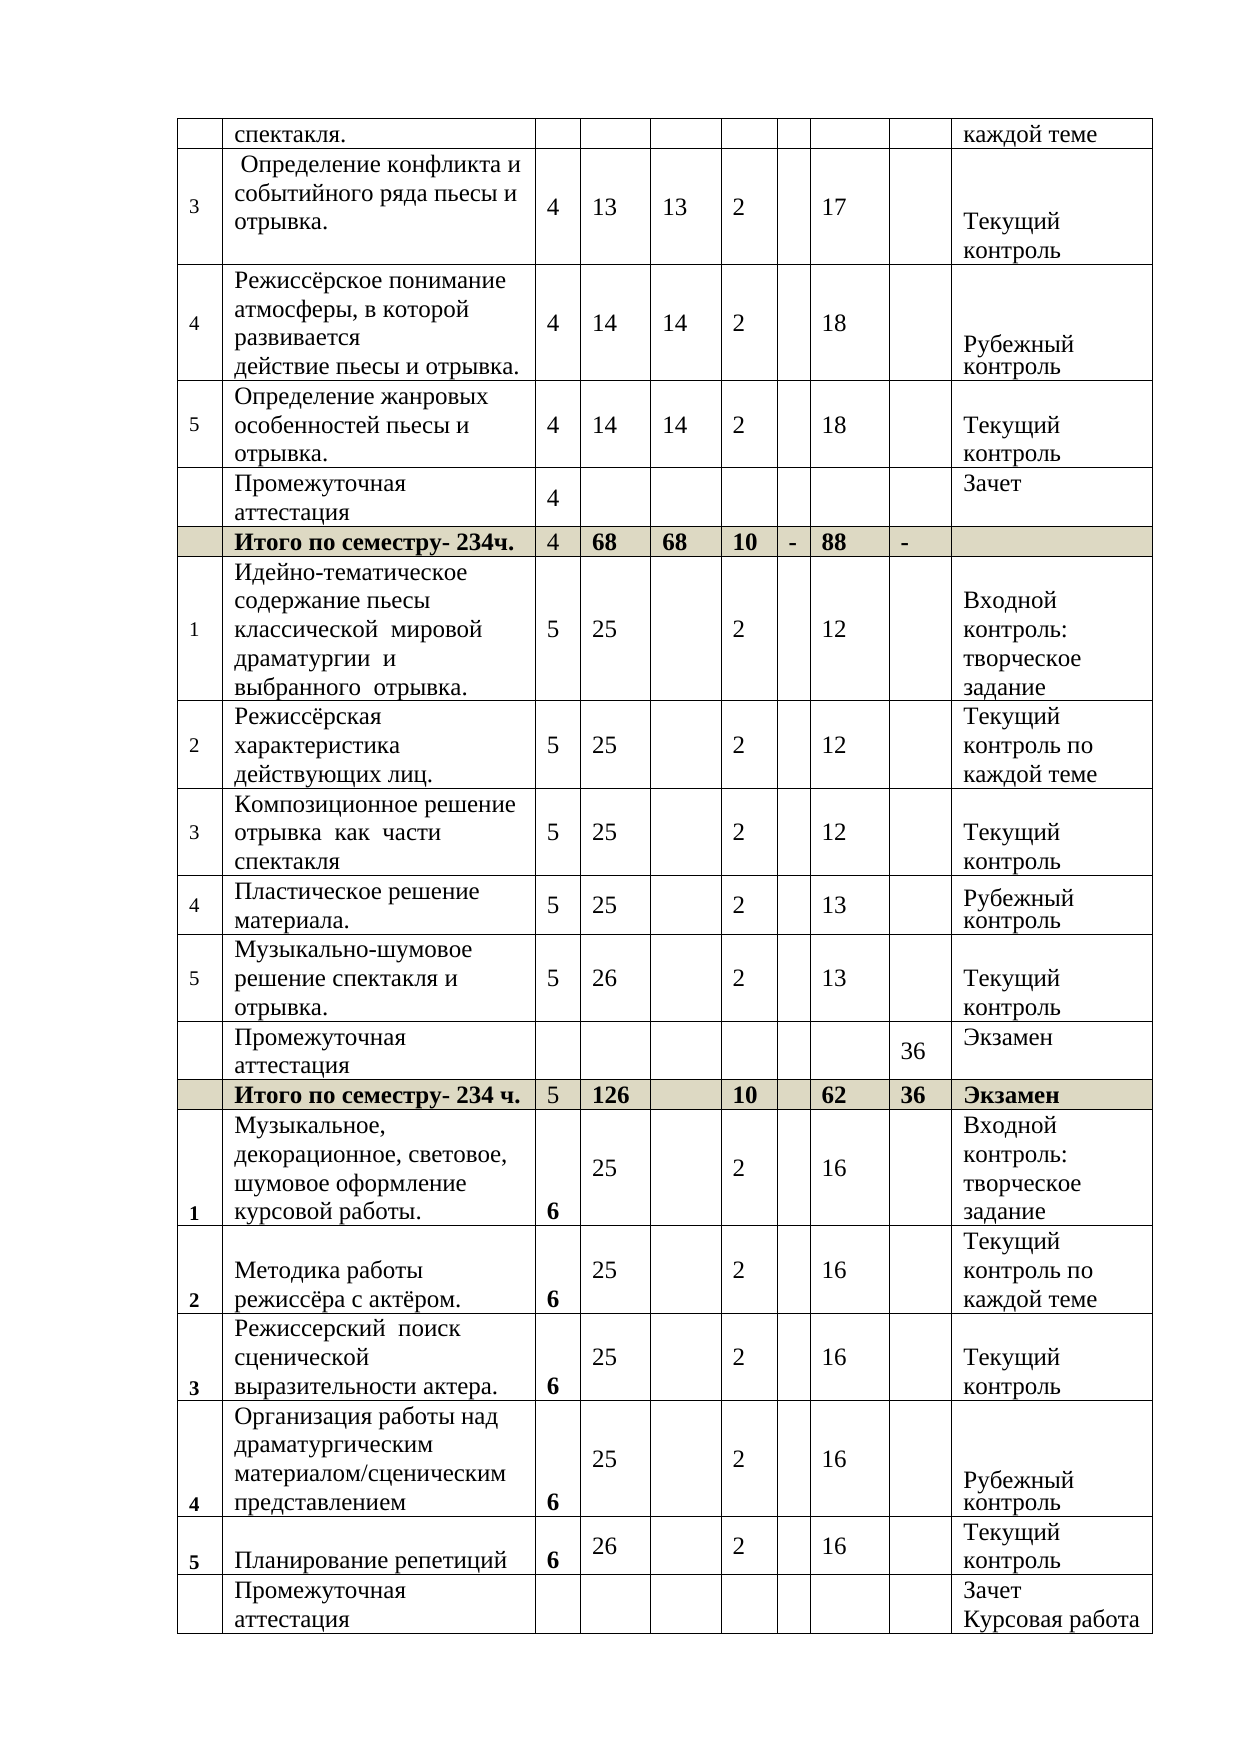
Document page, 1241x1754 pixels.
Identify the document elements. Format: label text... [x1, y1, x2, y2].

table_cell 14 [651, 119, 721, 148]
table_cell 25 [581, 557, 650, 700]
table_cell 2 [722, 1401, 777, 1516]
table_cell 3 [178, 149, 222, 264]
table_cell 16 [811, 1401, 889, 1516]
table_cell 4 [536, 119, 580, 148]
table_cell 4 [536, 527, 580, 556]
table_cell 2 [722, 265, 777, 380]
table_cell [778, 1314, 810, 1400]
table_cell [722, 1022, 777, 1079]
table_cell 5 [536, 789, 580, 875]
table_cell 2 [722, 701, 777, 788]
table_cell Экзамен [952, 1022, 1152, 1079]
table_cell [722, 1575, 777, 1633]
table_cell 25 [581, 1226, 650, 1312]
table_cell [890, 789, 951, 875]
table_cell [581, 1575, 650, 1633]
table_cell 5 [536, 557, 580, 700]
table_cell [952, 527, 1152, 556]
table_cell 5 [536, 935, 580, 1021]
table_cell [178, 1080, 222, 1109]
table_cell 5 [536, 701, 580, 788]
table_cell [178, 527, 222, 556]
table_cell 14 [581, 265, 650, 380]
table_cell Режиссёрская характеристика действующих лиц. [223, 701, 535, 788]
table_cell [890, 265, 951, 380]
table_cell 16 [811, 1517, 889, 1574]
table_cell 14 [651, 265, 721, 380]
table_cell 16 [811, 1226, 889, 1312]
table_cell [651, 935, 721, 1021]
table_cell Входной контроль: творческое задание [952, 1110, 1152, 1225]
table_cell Итого по семестру- 234ч. [223, 527, 535, 556]
table_cell 10 [722, 527, 777, 556]
table_cell 16 [811, 1314, 889, 1400]
table_cell Методика работы режиссёра с актёром. [223, 1226, 535, 1312]
table_cell Музыкально-шумовое решение спектакля и отрывка. [223, 935, 535, 1021]
table_cell Промежуточная аттестация [223, 468, 535, 526]
table_cell [178, 1022, 222, 1079]
table_cell Промежуточная аттестация [223, 1575, 535, 1633]
table_cell 25 [581, 1401, 650, 1516]
table_cell [778, 149, 810, 264]
table_cell [890, 701, 951, 788]
table_cell 88 [811, 527, 889, 556]
table_cell [178, 1575, 222, 1633]
table_cell [890, 935, 951, 1021]
table_cell Рубежный контроль [952, 1401, 1152, 1516]
table_cell 2 [722, 557, 777, 700]
table_cell 36 [890, 1080, 951, 1109]
table_cell 2 [722, 789, 777, 875]
table_cell 2 [722, 119, 777, 148]
table_cell 12 [811, 701, 889, 788]
table_cell 5 [536, 876, 580, 933]
table_cell 4 [536, 265, 580, 380]
table_cell Итого по семестру- 234 ч. [223, 1080, 535, 1109]
table_cell Текущий контроль [952, 1314, 1152, 1400]
table_cell Текущий контроль [952, 935, 1152, 1021]
table_cell [651, 1110, 721, 1225]
table_cell 2 [178, 701, 222, 788]
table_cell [952, 119, 1152, 148]
table_cell 4 [536, 149, 580, 264]
table_cell [536, 1022, 580, 1079]
table_cell 2 [722, 1226, 777, 1312]
table_cell [890, 876, 951, 933]
table_cell [778, 1401, 810, 1516]
table_cell Определение жанровых особенностей пьесы и отрывка. [223, 381, 535, 467]
table_cell Организация работы над драматургическим материалом/сценическим представлением [223, 1401, 535, 1516]
table_cell [651, 1517, 721, 1574]
table_cell [651, 1401, 721, 1516]
table_cell [651, 701, 721, 788]
table_cell Режиссёрское понимание атмосферы, в которой развивается действие пьесы и отрывка. [223, 265, 535, 380]
table_cell [651, 876, 721, 933]
table_cell Рубежный контроль [952, 876, 1152, 933]
table_cell Входной контроль: творческое задание [952, 557, 1152, 700]
table_cell Зачет [952, 468, 1152, 526]
table_cell 5 [178, 935, 222, 1021]
table_cell 68 [581, 527, 650, 556]
table_cell Текущий контроль [952, 381, 1152, 467]
table_cell [581, 1022, 650, 1079]
table_cell 2 [722, 876, 777, 933]
table_cell 2 [178, 1226, 222, 1312]
table_cell [811, 1575, 889, 1633]
table_cell [778, 935, 810, 1021]
table_cell 2 [178, 119, 222, 148]
table_cell 6 [536, 1110, 580, 1225]
table_cell [651, 1575, 721, 1633]
table_cell [890, 1314, 951, 1400]
table_cell 18 [811, 265, 889, 380]
table_cell Определение конфликта и событийного ряда пьесы и отрывка. [223, 149, 535, 264]
table_cell Текущий контроль по каждой теме [952, 701, 1152, 788]
table_cell 14 [581, 119, 650, 148]
table_cell [778, 119, 810, 148]
table_cell 126 [581, 1080, 650, 1109]
table_cell Экзамен [952, 1080, 1152, 1109]
table_cell 2 [722, 1110, 777, 1225]
table_cell Пластическое решение материала. [223, 876, 535, 933]
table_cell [223, 119, 535, 148]
table_cell [778, 789, 810, 875]
table_cell 18 [811, 119, 889, 148]
table_cell 3 [178, 789, 222, 875]
table_cell Идейно-тематическое содержание пьесы классической мировой драматургии и выбранного отрывка. [223, 557, 535, 700]
table_cell 2 [722, 935, 777, 1021]
table_cell 68 [651, 527, 721, 556]
table_cell 2 [722, 149, 777, 264]
table_cell [890, 468, 951, 526]
table_cell 10 [722, 1080, 777, 1109]
table_cell 2 [722, 1517, 777, 1574]
table_cell [778, 876, 810, 933]
table_cell 25 [581, 1314, 650, 1400]
table_cell [778, 1226, 810, 1312]
table_cell 17 [811, 149, 889, 264]
table_cell 26 [581, 935, 650, 1021]
table_cell [778, 468, 810, 526]
table_cell 36 [890, 1022, 951, 1079]
table_cell [890, 1226, 951, 1312]
table_cell [651, 1022, 721, 1079]
table_cell Планирование репетиций [223, 1517, 535, 1574]
table_cell [651, 468, 721, 526]
table_cell [811, 1022, 889, 1079]
table_cell 1 [178, 1110, 222, 1225]
table_cell 16 [811, 1110, 889, 1225]
table_cell 4 [178, 1401, 222, 1516]
table_cell 18 [811, 381, 889, 467]
table_cell 5 [178, 1517, 222, 1574]
table_cell 6 [536, 1517, 580, 1574]
table_cell 4 [536, 381, 580, 467]
table_cell [890, 119, 951, 148]
table_cell - [778, 527, 810, 556]
table_cell [778, 1517, 810, 1574]
table_cell [890, 1110, 951, 1225]
table_cell Текущий контроль [952, 789, 1152, 875]
table_cell [890, 1517, 951, 1574]
table_cell Композиционное решение отрывка как части спектакля [223, 789, 535, 875]
table_cell 4 [178, 265, 222, 380]
table_cell [651, 789, 721, 875]
table_cell [581, 468, 650, 526]
table_cell [778, 1022, 810, 1079]
table_cell [651, 1226, 721, 1312]
table_cell Рубежный контроль [952, 265, 1152, 380]
table_cell 4 [178, 876, 222, 933]
table_cell 2 [722, 1314, 777, 1400]
table_cell 6 [536, 1401, 580, 1516]
table_cell 14 [581, 381, 650, 467]
table_cell Текущий контроль [952, 1517, 1152, 1574]
table_cell [778, 265, 810, 380]
table_cell 6 [536, 1314, 580, 1400]
table_cell 12 [811, 557, 889, 700]
table_cell [778, 701, 810, 788]
table_cell [890, 149, 951, 264]
table_cell [778, 1110, 810, 1225]
table_cell 25 [581, 789, 650, 875]
table_cell - [890, 527, 951, 556]
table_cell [952, 1575, 1152, 1633]
table_cell 1 [178, 557, 222, 700]
table_cell Текущий контроль [952, 149, 1152, 264]
table_cell [651, 557, 721, 700]
table_cell [778, 557, 810, 700]
table_cell 14 [651, 381, 721, 467]
table_cell Музыкальное, декорационное, световое, шумовое оформление курсовой работы. [223, 1110, 535, 1225]
table_cell [651, 1080, 721, 1109]
table_cell 25 [581, 701, 650, 788]
table_cell [890, 1575, 951, 1633]
table_cell 2 [722, 381, 777, 467]
table_cell [778, 381, 810, 467]
table_cell 13 [651, 149, 721, 264]
table_cell Режиссерский поиск сценической выразительности актера. [223, 1314, 535, 1400]
table_cell 4 [536, 468, 580, 526]
table_cell 26 [581, 1517, 650, 1574]
table_cell 25 [581, 1110, 650, 1225]
table_cell 25 [581, 876, 650, 933]
table_cell [178, 468, 222, 526]
table_cell 13 [811, 876, 889, 933]
table_cell [722, 468, 777, 526]
table_cell Текущий контроль по каждой теме [952, 1226, 1152, 1312]
table_cell 13 [581, 149, 650, 264]
table_cell [890, 381, 951, 467]
table_cell 5 [536, 1080, 580, 1109]
table_cell 5 [178, 381, 222, 467]
table_cell 12 [811, 789, 889, 875]
table_cell [536, 1575, 580, 1633]
table_cell [890, 557, 951, 700]
table_cell [651, 1314, 721, 1400]
table_cell Промежуточная аттестация [223, 1022, 535, 1079]
table_cell 3 [178, 1314, 222, 1400]
table_cell [778, 1575, 810, 1633]
table_cell 62 [811, 1080, 889, 1109]
table_cell [778, 1080, 810, 1109]
table_cell [890, 1401, 951, 1516]
table_cell 6 [536, 1226, 580, 1312]
table_cell [811, 468, 889, 526]
table_cell 13 [811, 935, 889, 1021]
